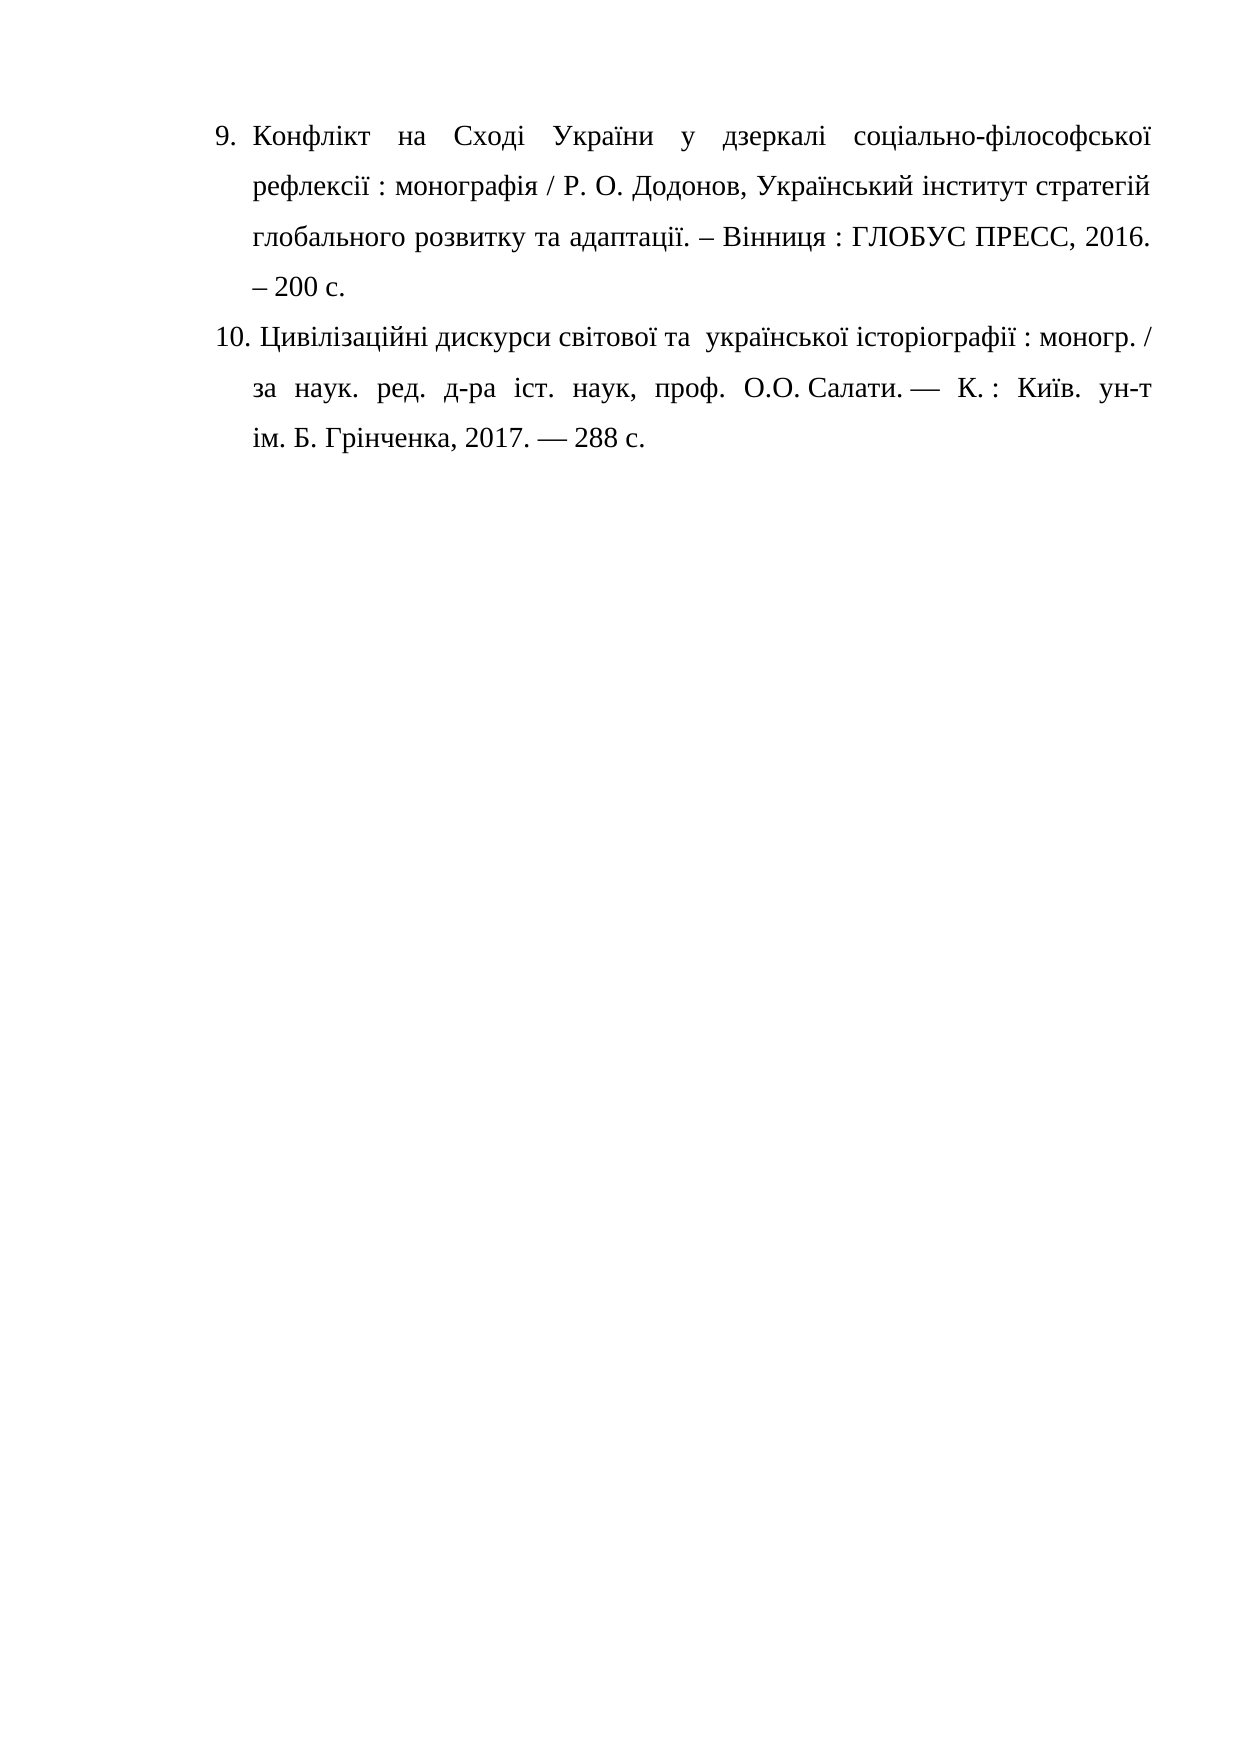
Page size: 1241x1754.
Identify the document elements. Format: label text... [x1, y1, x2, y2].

list Конфлікт на Сході України у дзеркалі соціально-філософської рефлексії : монографія / Р. О. Додонов, Український інститут стратегій глобального розвитку та адаптації. – Вінниця : ГЛОБУС ПРЕСС, 2016. – 200 с. [215, 118, 1152, 303]
list Цивілізаційні дискурси світової та української історіографії : моногр. / за наук. ред. д-ра іст. наук, проф. О.О. Салати. — К. : Київ. ун-т ім. Б. Грінченка, 2017. — 288 с. [215, 319, 1152, 453]
